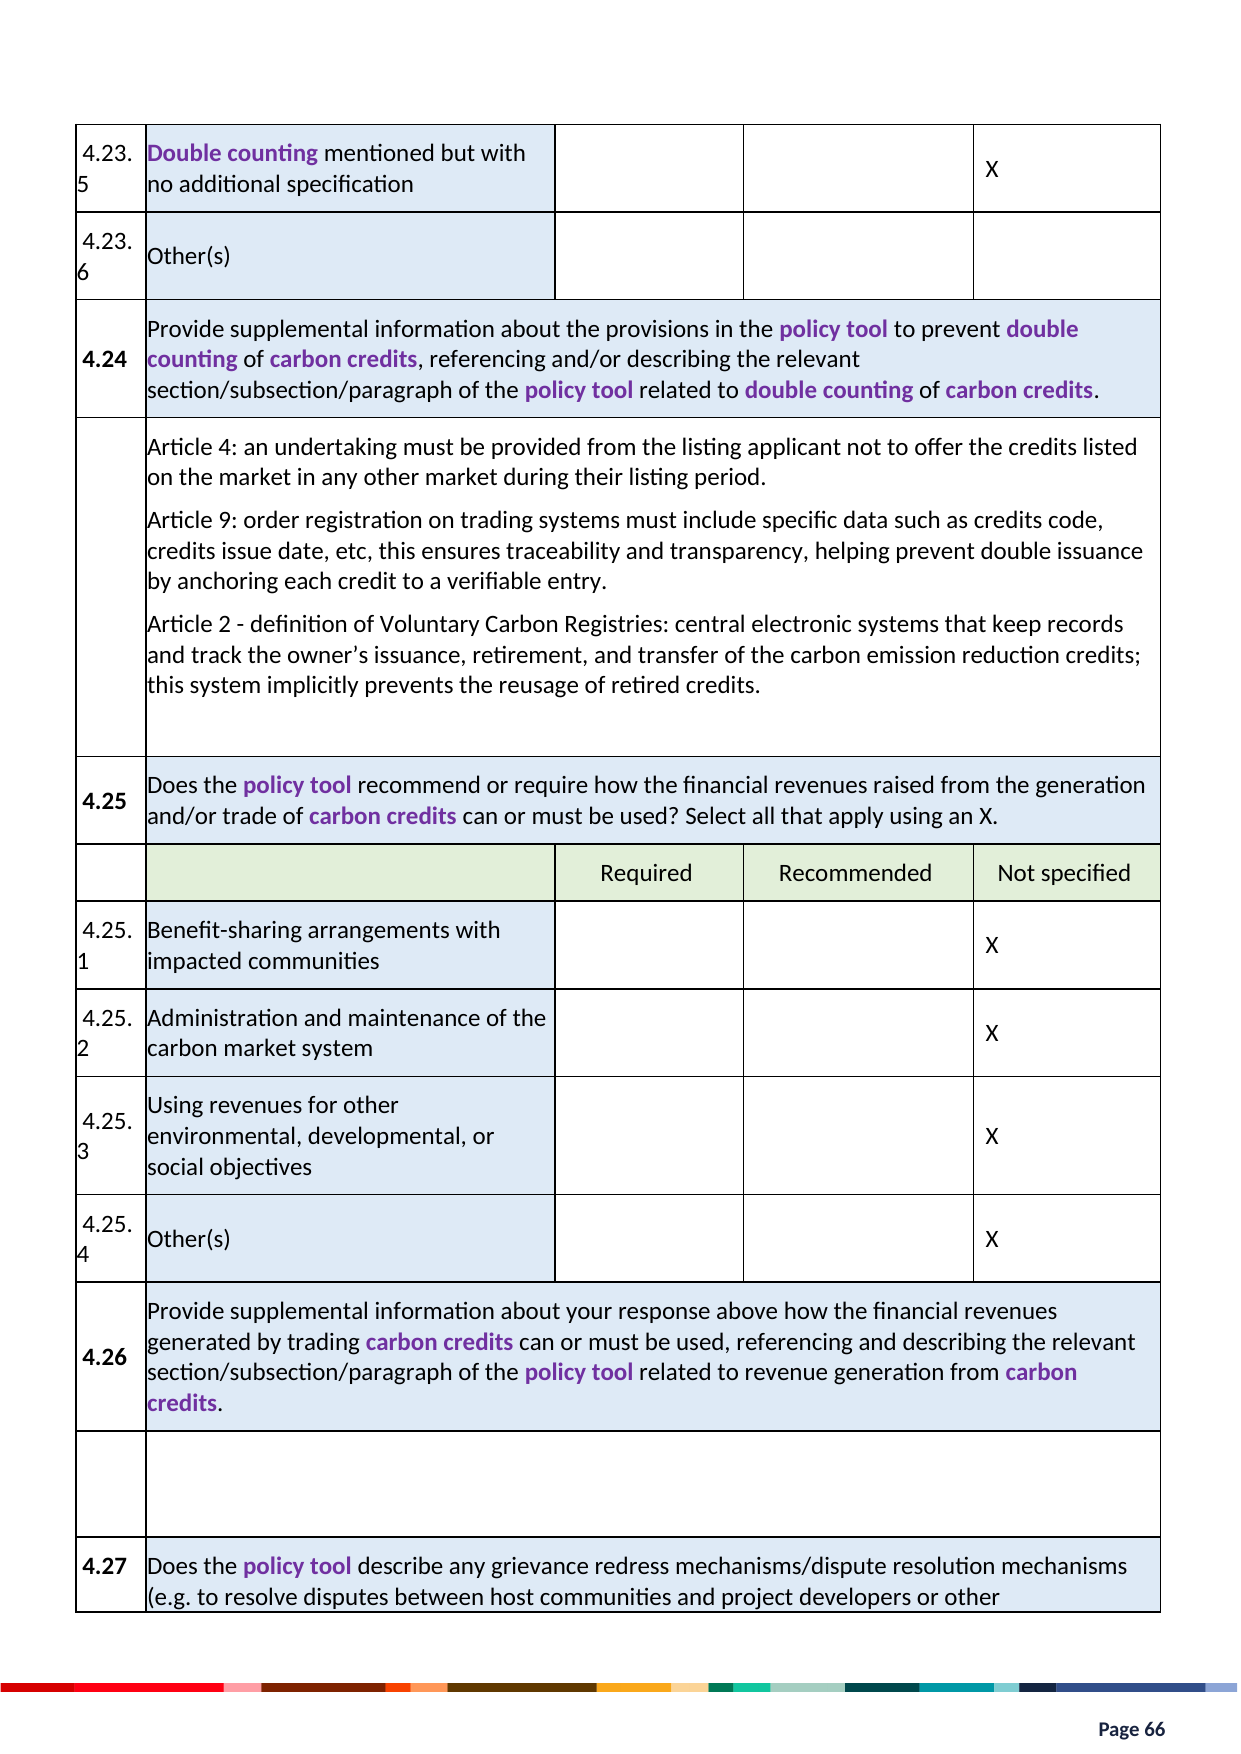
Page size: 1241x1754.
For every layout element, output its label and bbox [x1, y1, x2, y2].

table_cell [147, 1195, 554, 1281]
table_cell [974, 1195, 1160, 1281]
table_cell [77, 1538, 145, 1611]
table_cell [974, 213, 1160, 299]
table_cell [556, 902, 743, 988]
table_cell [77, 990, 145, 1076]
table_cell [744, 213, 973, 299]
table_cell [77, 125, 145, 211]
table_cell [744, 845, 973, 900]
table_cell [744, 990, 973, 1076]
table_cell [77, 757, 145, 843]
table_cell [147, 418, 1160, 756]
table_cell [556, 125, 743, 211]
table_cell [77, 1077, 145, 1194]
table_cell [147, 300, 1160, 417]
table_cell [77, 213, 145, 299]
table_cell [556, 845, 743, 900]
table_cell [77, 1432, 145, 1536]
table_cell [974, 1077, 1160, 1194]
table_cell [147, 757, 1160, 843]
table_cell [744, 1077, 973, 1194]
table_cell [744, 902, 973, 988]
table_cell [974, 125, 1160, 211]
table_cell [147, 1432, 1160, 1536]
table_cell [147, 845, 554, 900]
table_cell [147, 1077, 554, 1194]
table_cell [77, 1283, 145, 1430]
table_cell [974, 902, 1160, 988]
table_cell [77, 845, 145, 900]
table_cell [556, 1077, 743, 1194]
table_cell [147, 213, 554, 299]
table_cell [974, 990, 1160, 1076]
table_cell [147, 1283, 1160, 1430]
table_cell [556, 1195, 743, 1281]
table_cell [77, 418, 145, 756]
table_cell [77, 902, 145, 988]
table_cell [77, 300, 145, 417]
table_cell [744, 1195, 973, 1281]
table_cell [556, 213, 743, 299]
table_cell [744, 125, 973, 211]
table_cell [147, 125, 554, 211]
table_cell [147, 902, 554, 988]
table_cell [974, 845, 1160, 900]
picture [0, 1683, 1236, 1692]
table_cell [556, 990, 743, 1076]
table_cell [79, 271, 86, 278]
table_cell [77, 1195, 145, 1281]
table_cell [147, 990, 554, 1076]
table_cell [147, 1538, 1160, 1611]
